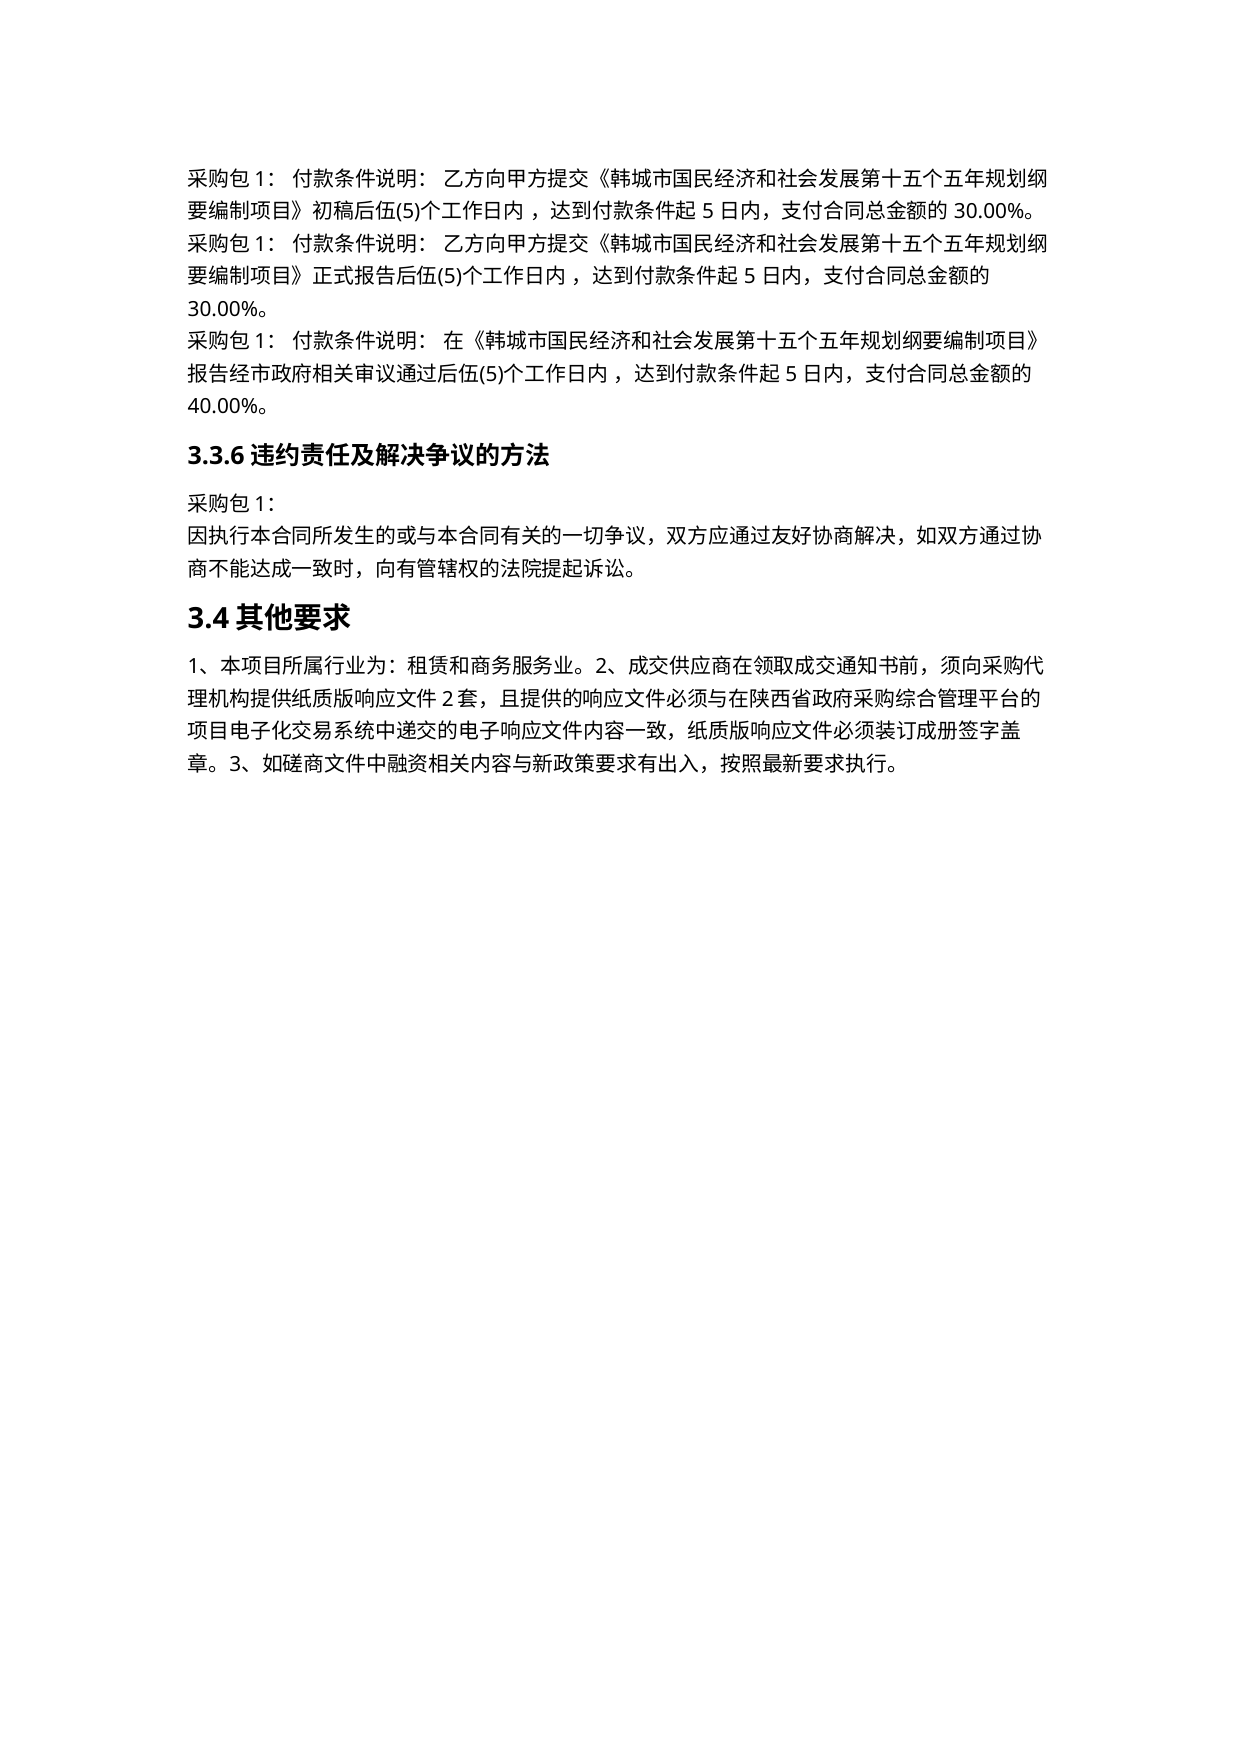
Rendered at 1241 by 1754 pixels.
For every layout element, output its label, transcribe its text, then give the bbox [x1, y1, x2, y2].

text 3.3.6违约责任及解决争议的方法 [187, 422, 1053, 487]
text 1、本项目所属行业为：租赁和商务服务业。2、成交供应商在领取成交通知书前，须向采购代理机构提供纸质版响应文件2套，且提供的响应文件必须与在陕西省政府采购综合管理平台的项目电子化交易系统中递交的电子响应文件内容一致，纸质版响应文件必须装订成册签字盖章。3、如磋商文件中融资相关内容与新政策要求有出入，按照最新要求执行。 [187, 649, 1053, 779]
text 采购包1： 付款条件说明： 乙方向甲方提交《韩城市国民经济和社会发展第十五个五年规划纲要编制项目》正式报告后伍(5)个工作日内 ，达到付款条件起 5 日内，支付合同总金额的 30.00%。 [187, 227, 1053, 324]
text 3.4其他要求 [187, 584, 1053, 649]
text 采购包1： 付款条件说明： 在《韩城市国民经济和社会发展第十五个五年规划纲要编制项目》报告经市政府相关审议通过后伍(5)个工作日内 ，达到付款条件起 5 日内，支付合同总金额的 40.00%。 [187, 324, 1053, 422]
text 采购包1： [187, 487, 1053, 519]
text 采购包1： 付款条件说明： 乙方向甲方提交《韩城市国民经济和社会发展第十五个五年规划纲要编制项目》初稿后伍(5)个工作日内 ，达到付款条件起 5 日内，支付合同总金额的 30.00%。 [187, 162, 1053, 227]
text 因执行本合同所发生的或与本合同有关的一切争议，双方应通过友好协商解决，如双方通过协商不能达成一致时，向有管辖权的法院提起诉讼。 [187, 519, 1053, 584]
